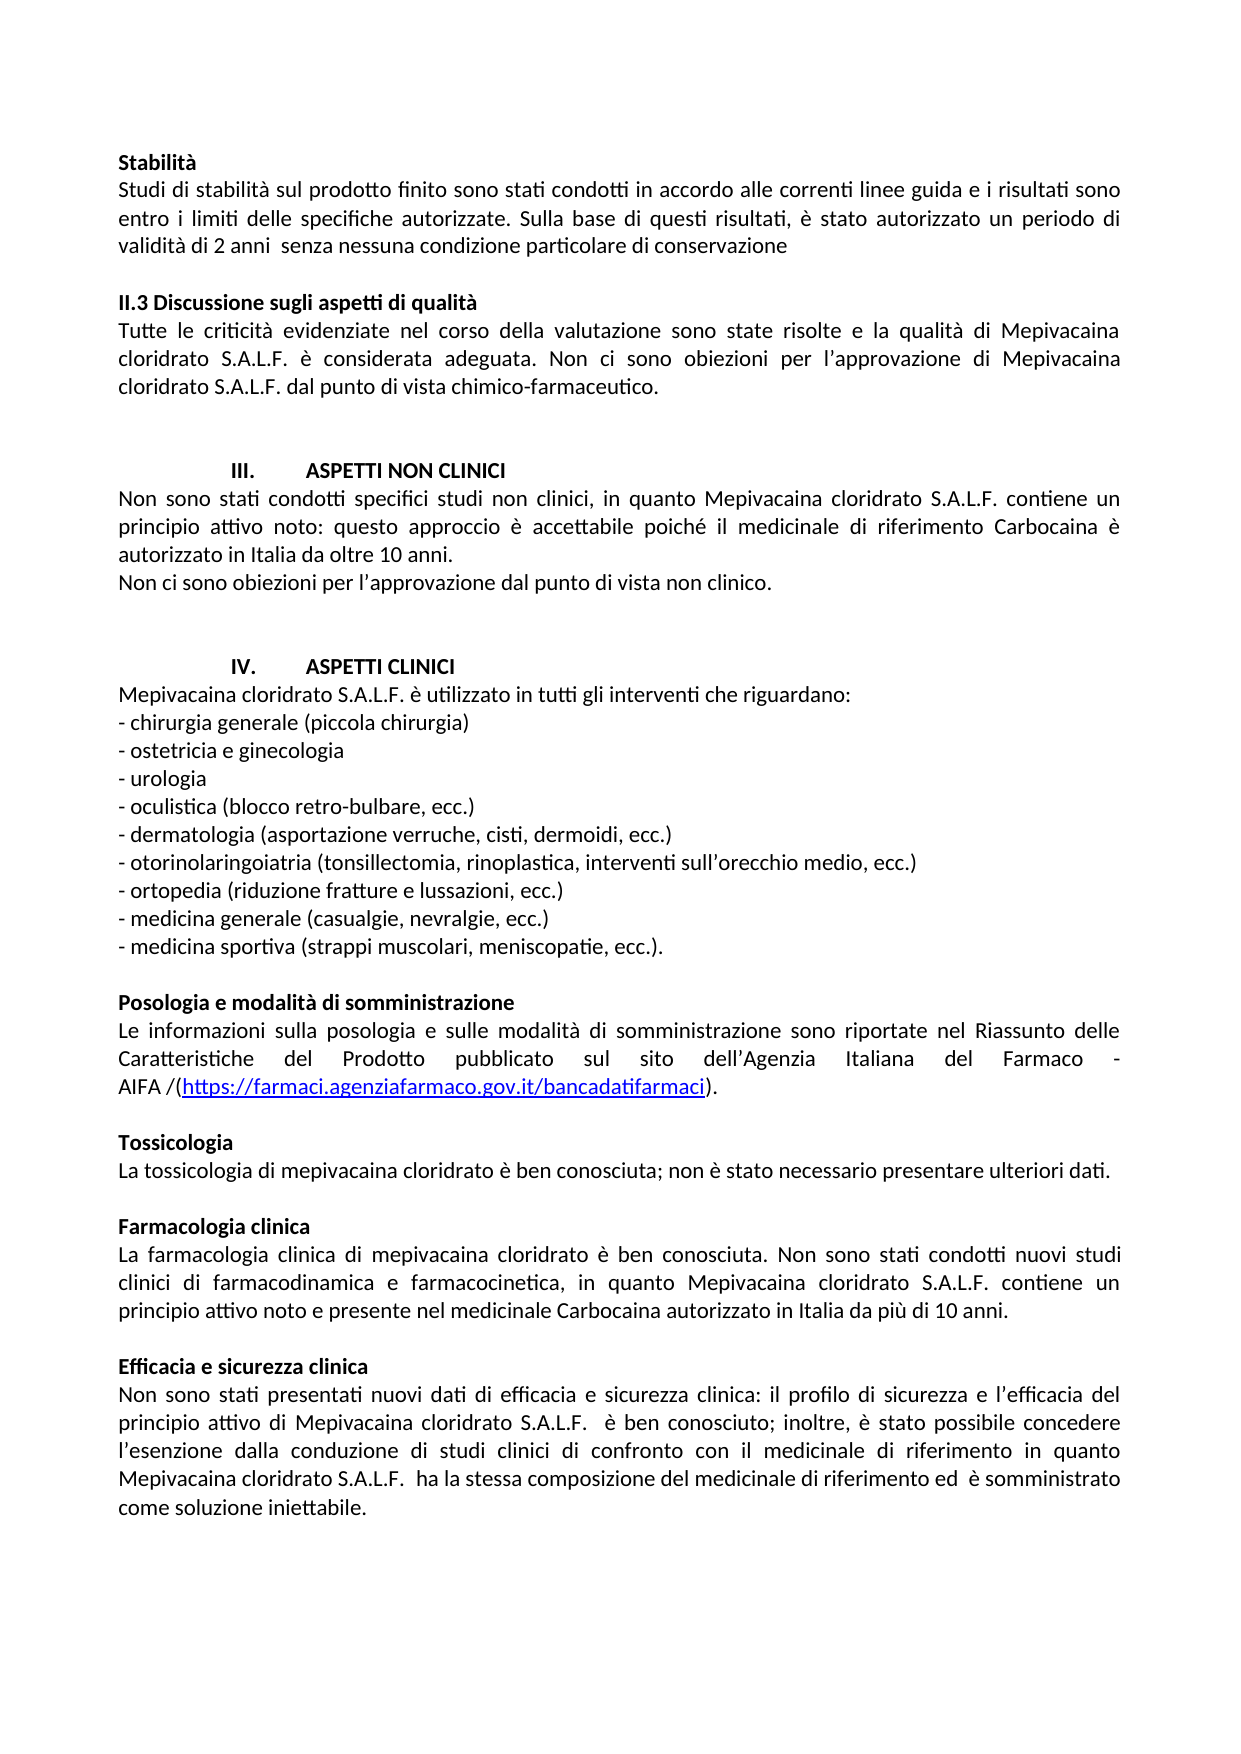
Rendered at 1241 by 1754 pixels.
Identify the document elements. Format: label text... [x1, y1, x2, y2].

text Tutte le criticità evidenziate nel corso della valutazione sono state risolte e la qualità di Mepivacaina cloridrato S.A.L.F. è considerata adeguata. Non ci sono obiezioni per l’approvazione di Mepivacaina cloridrato S.A.L.F. dal punto di vista chimico-farmaceutico. [118, 316, 1122, 400]
text Efficacia e sicurezza clinica [118, 1352, 1122, 1381]
text - dermatologia (asportazione verruche, cisti, dermoidi, ecc.) [118, 820, 1122, 848]
text Non sono stati condotti specifici studi non clinici, in quanto Mepivacaina cloridrato S.A.L.F. contiene un principio attivo noto: questo approccio è accettabile poiché il medicinale di riferimento Carbocaina è autorizzato in Italia da oltre 10 anni. [118, 484, 1122, 568]
text - oculistica (blocco retro-bulbare, ecc.) [118, 792, 1122, 820]
list ASPETTI NON CLINICI [231, 456, 1122, 484]
text Studi di stabilità sul prodotto finito sono stati condotti in accordo alle correnti linee guida e i risultati sono entro i limiti delle specifiche autorizzate. Sulla base di questi risultati, è stato autorizzato un periodo di validità di 2 anni senza nessuna condizione particolare di conservazione [118, 176, 1122, 260]
text II.3 Discussione sugli aspetti di qualità [118, 288, 1122, 316]
text - otorinolaringoiatria (tonsillectomia, rinoplastica, interventi sull’orecchio medio, ecc.) [118, 848, 1122, 876]
text - medicina generale (casualgie, nevralgie, ecc.) [118, 904, 1122, 932]
text Stabilità [118, 148, 1122, 176]
text Le informazioni sulla posologia e sulle modalità di somministrazione sono riportate nel Riassunto delle Caratteristiche del Prodotto pubblicato sul sito dell’Agenzia Italiana del Farmaco - AIFA /(https://farmaci.agenziafarmaco.gov.it/bancadatifarmaci). [118, 1016, 1121, 1100]
text Posologia e modalità di somministrazione [118, 988, 1121, 1016]
text - ostetricia e ginecologia [118, 736, 1122, 764]
text - chirurgia generale (piccola chirurgia) [118, 708, 1122, 736]
text Tossicologia [118, 1128, 1121, 1156]
text Mepivacaina cloridrato S.A.L.F. è utilizzato in tutti gli interventi che riguardano: [118, 680, 1122, 708]
text - urologia [118, 764, 1122, 792]
text Farmacologia clinica [118, 1212, 1121, 1240]
text La tossicologia di mepivacaina cloridrato è ben conosciuta; non è stato necessario presentare ulteriori dati. [118, 1156, 1121, 1184]
list ASPETTI CLINICI [231, 652, 1122, 680]
text Non ci sono obiezioni per l’approvazione dal punto di vista non clinico. [118, 568, 1122, 596]
text La farmacologia clinica di mepivacaina cloridrato è ben conosciuta. Non sono stati condotti nuovi studi clinici di farmacodinamica e farmacocinetica, in quanto Mepivacaina cloridrato S.A.L.F. contiene un principio attivo noto e presente nel medicinale Carbocaina autorizzato in Italia da più di 10 anni. [118, 1240, 1122, 1324]
text - medicina sportiva (strappi muscolari, meniscopatie, ecc.). [118, 932, 1122, 960]
text Non sono stati presentati nuovi dati di efficacia e sicurezza clinica: il profilo di sicurezza e l’efficacia del principio attivo di Mepivacaina cloridrato S.A.L.F. è ben conosciuto; inoltre, è stato possibile concedere l’esenzione dalla conduzione di studi clinici di confronto con il medicinale di riferimento in quanto Mepivacaina cloridrato S.A.L.F. ha la stessa composizione del medicinale di riferimento ed è somministrato come soluzione iniettabile. [118, 1381, 1122, 1521]
text - ortopedia (riduzione fratture e lussazioni, ecc.) [118, 876, 1122, 904]
